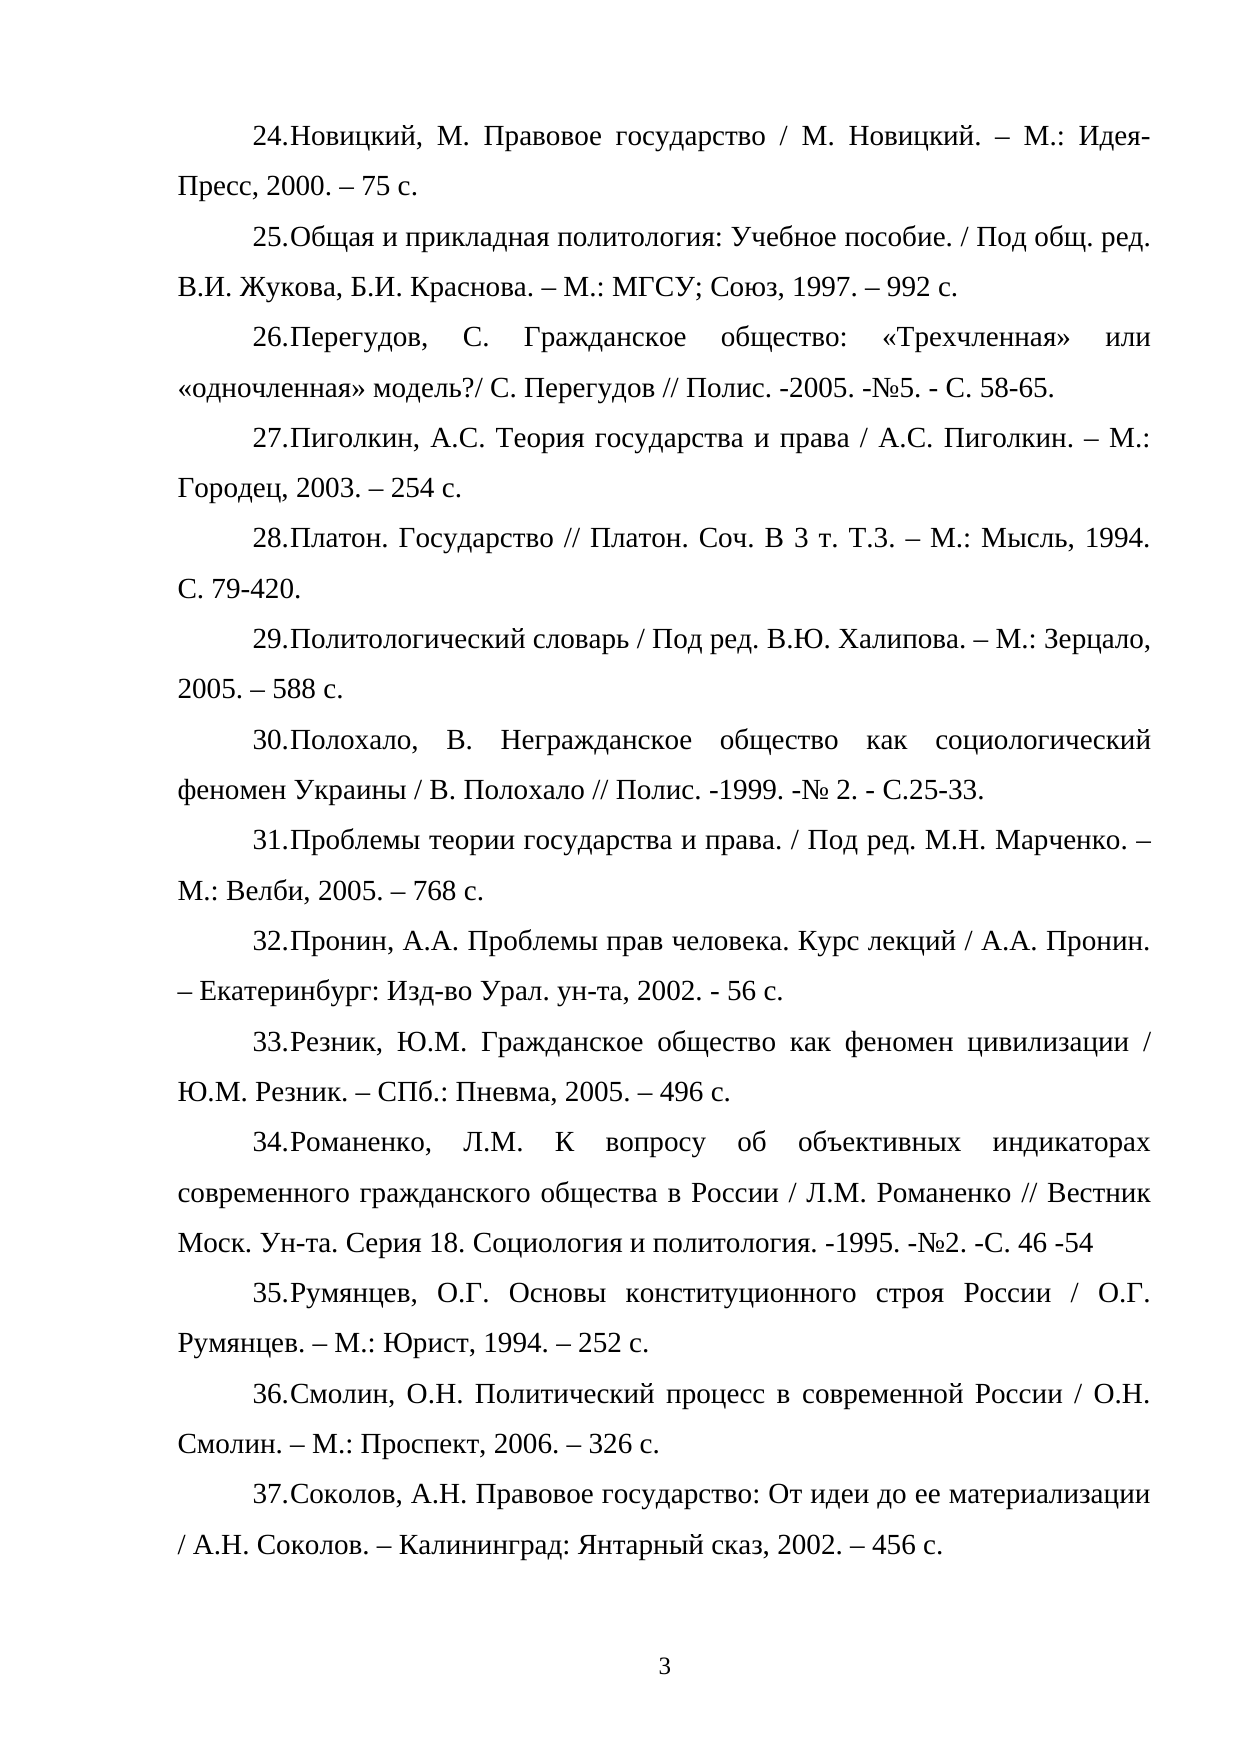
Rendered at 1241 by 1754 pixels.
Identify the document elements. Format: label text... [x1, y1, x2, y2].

list Смолин, О.Н. Политический процесс в современной России / О.Н. Смолин. – М.: Проспект, 2006. – 326 с. [177, 1376, 1152, 1460]
list Румянцев, О.Г. Основы конституционного строя России / О.Г. Румянцев. – М.: Юрист, 1994. – 252 с. [177, 1275, 1152, 1359]
list Соколов, А.Н. Правовое государство: От идеи до ее материализации / А.Н. Соколов. – Калининград: Янтарный сказ, 2002. – 456 с. [177, 1477, 1152, 1560]
list Пиголкин, А.С. Теория государства и права / А.С. Пиголкин. – М.: Городец, 2003. – 254 с. [177, 420, 1152, 504]
list Романенко, Л.М. К вопросу об объективных индикаторах современного гражданского общества в России / Л.М. Романенко // Вестник Моск. Ун-та. Серия 18. Социология и политология. -1995. -№2. -С. 46 -54 [177, 1124, 1152, 1258]
list Пронин, А.А. Проблемы прав человека. Курс лекций / А.А. Пронин. – Екатеринбург: Изд-во Урал. ун-та, 2002. - 56 с. [177, 923, 1152, 1007]
list Полохало, В. Негражданское общество как социологический феномен Украины / В. Полохало // Полис. -1999. -№ 2. - С.25-33. [177, 722, 1152, 806]
list Общая и прикладная политология: Учебное пособие. / Под общ. ред. В.И. Жукова, Б.И. Краснова. – М.: МГСУ; Союз, 1997. – 992 с. [177, 219, 1152, 303]
list Новицкий, М. Правовое государство / М. Новицкий. – М.: Идея-Пресс, 2000. – 75 с. [177, 118, 1152, 202]
list Платон. Государство // Платон. Соч. В 3 т. Т.3. – М.: Мысль, 1994. С. 79-420. [177, 521, 1152, 604]
list Проблемы теории государства и права. / Под ред. М.Н. Марченко. – М.: Велби, 2005. – 768 с. [177, 822, 1152, 906]
list Политологический словарь / Под ред. В.Ю. Халипова. – М.: Зерцало, 2005. – 588 с. [177, 621, 1152, 705]
list Резник, Ю.М. Гражданское общество как феномен цивилизации / Ю.М. Резник. – СПб.: Пневма, 2005. – 496 с. [177, 1024, 1152, 1108]
list Перегудов, С. Гражданское общество: «Трехчленная» или «одночленная» модель?/ С. Перегудов // Полис. -2005. -№5. - С. 58-65. [177, 319, 1152, 403]
